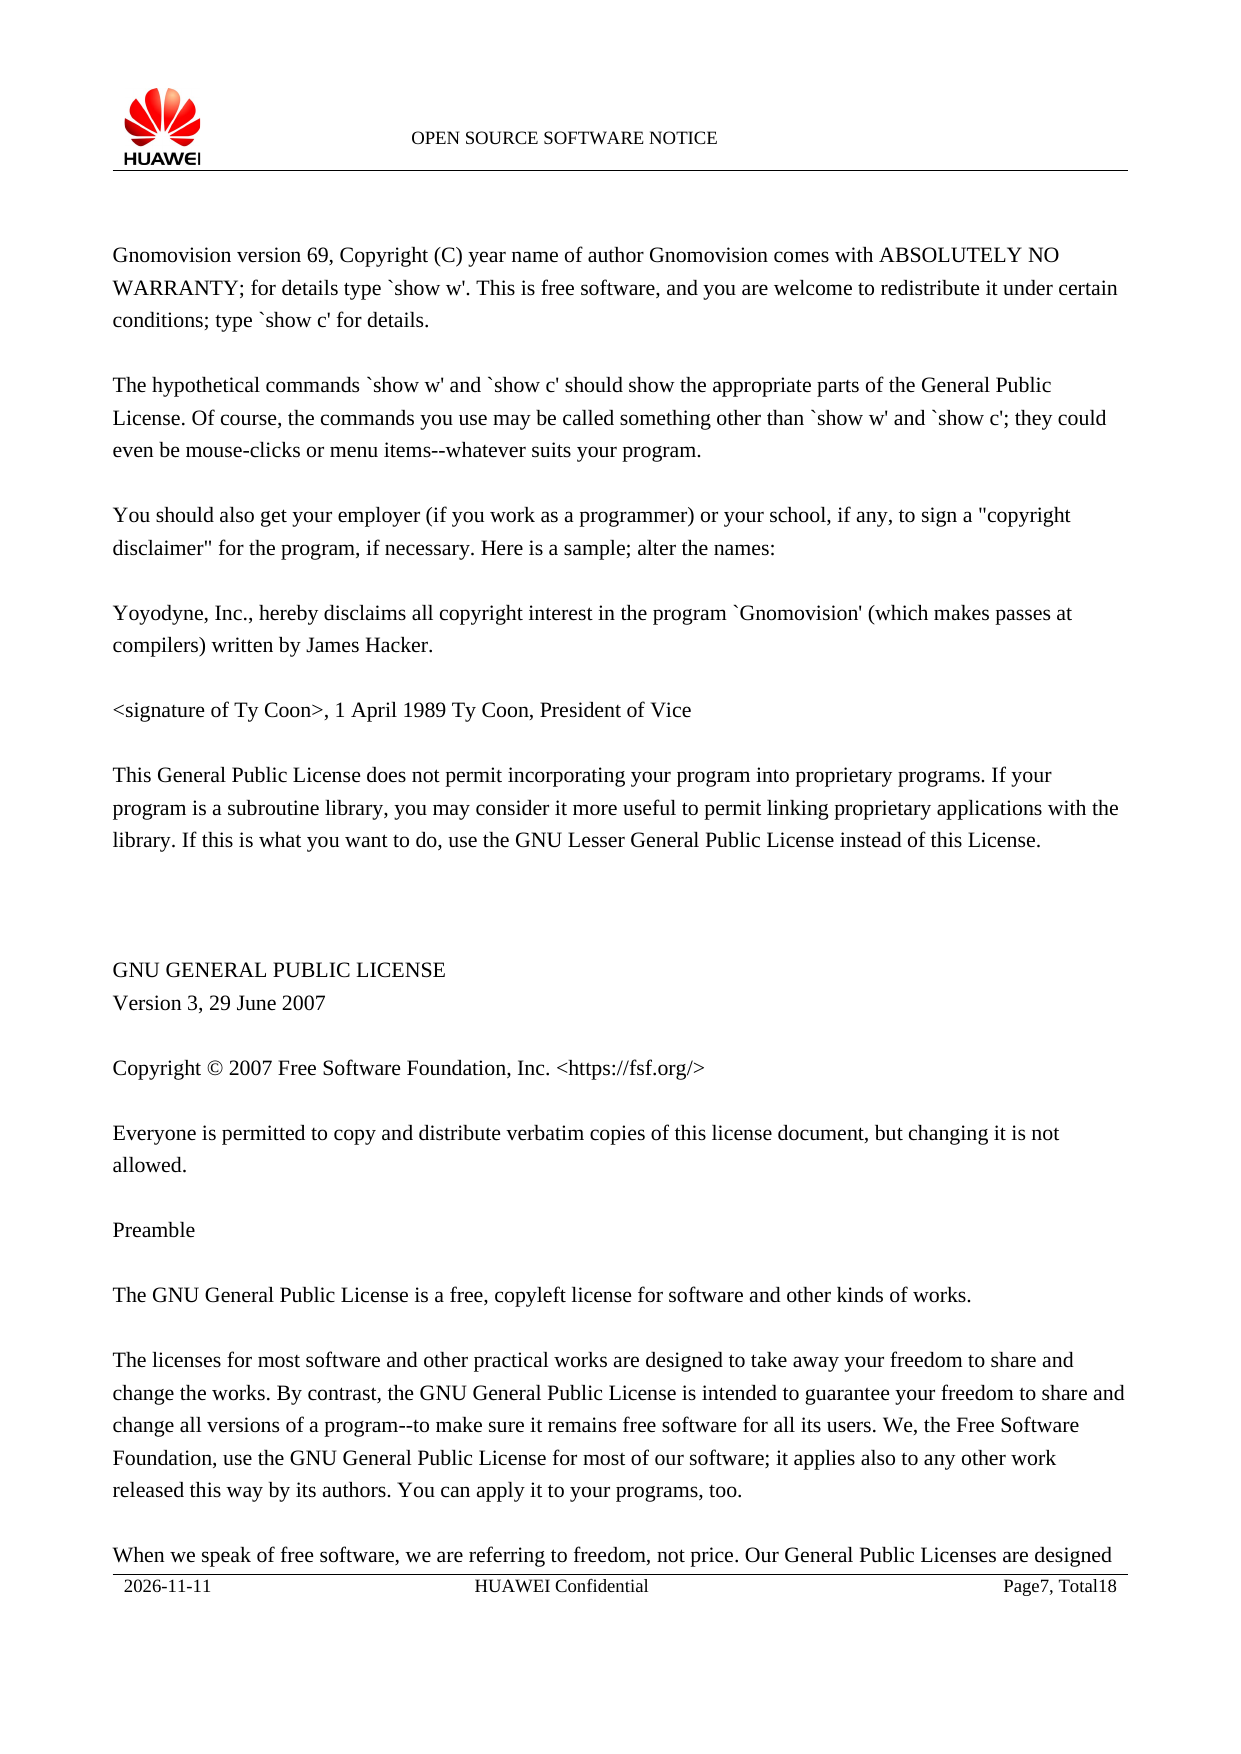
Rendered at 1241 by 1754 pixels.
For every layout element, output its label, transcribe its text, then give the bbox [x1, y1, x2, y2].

picture [124, 88, 201, 165]
